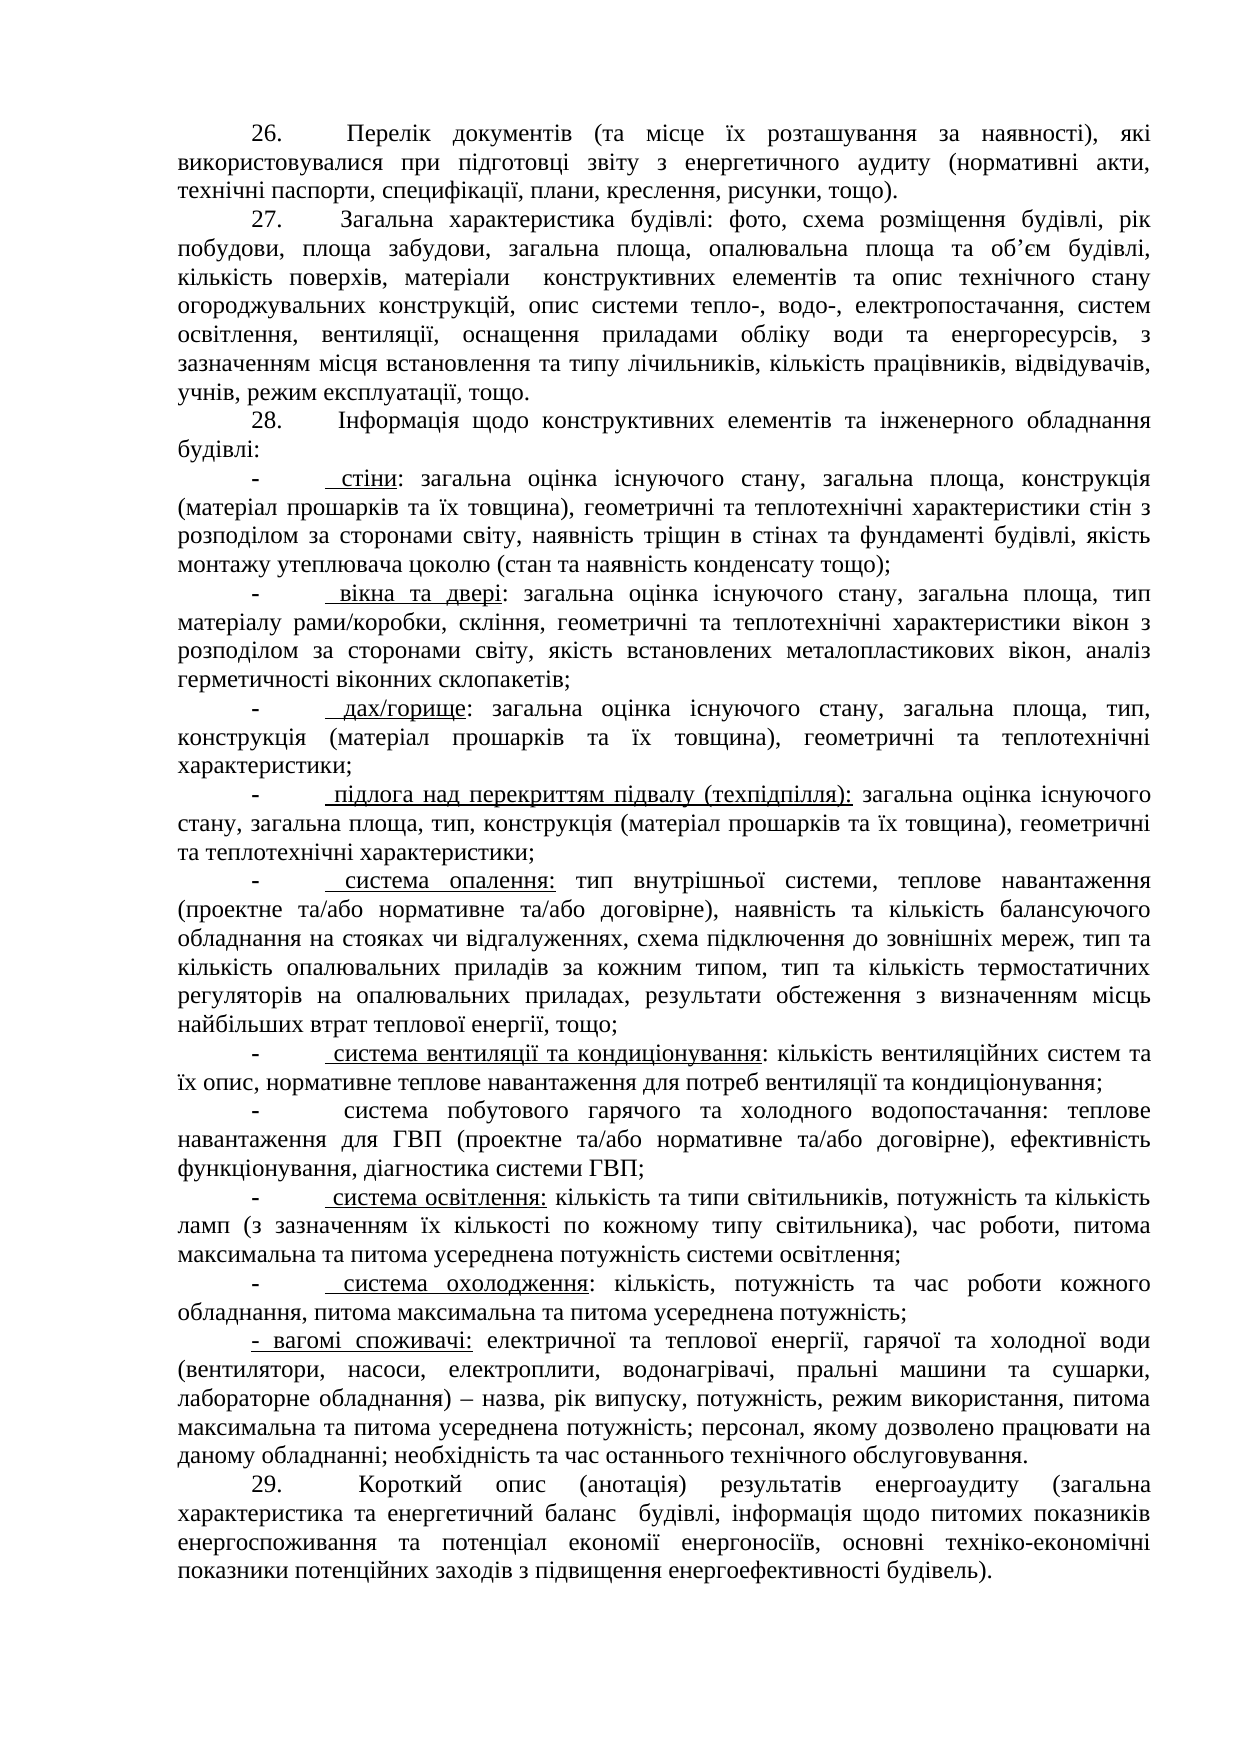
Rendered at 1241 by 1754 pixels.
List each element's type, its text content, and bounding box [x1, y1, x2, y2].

list стіни: загальна оцінка існуючого стану, загальна площа, конструкція (матеріал прошарків та їх товщина), геометричні та теплотехнічні характеристики стін з розподілом за сторонами світу, наявність тріщин в стінах та фундаменті будівлі, якість монтажу утеплювача цоколю (стан та наявність конденсату тощо); [177, 463, 1152, 578]
list вікна та двері: загальна оцінка існуючого стану, загальна площа, тип матеріалу рами/коробки, скління, геометричні та теплотехнічні характеристики вікон з розподілом за сторонами світу, якість встановлених металопластикових вікон, аналіз герметичності віконних склопакетів; [177, 578, 1152, 693]
list система освітлення: кількість та типи світильників, потужність та кількість ламп (з зазначенням їх кількості по кожному типу світильника), час роботи, питома максимальна та питома усереднена потужність системи освітлення; [177, 1182, 1152, 1268]
list система побутового гарячого та холодного водопостачання: теплове навантаження для ГВП (проектне та/або нормативне та/або договірне), ефективність функціонування, діагностика системи ГВП; [177, 1096, 1152, 1182]
list система охолодження: кількість, потужність та час роботи кожного обладнання, питома максимальна та питома усереднена потужність; [177, 1268, 1152, 1326]
list система опалення: тип внутрішньої системи, теплове навантаження (проектне та/або нормативне та/або договірне), наявність та кількість балансуючого обладнання на стояках чи відгалуженнях, схема підключення до зовнішніх мереж, тип та кількість опалювальних приладів за кожним типом, тип та кількість термостатичних регуляторів на опалювальних приладах, результати обстеження з визначенням місць найбільших втрат теплової енергії, тощо; [177, 866, 1152, 1038]
list Перелік документів (та місце їх розташування за наявності), які використовувалися при підготовці звіту з енергетичного аудиту (нормативні акти, технічні паспорти, специфікації, плани, креслення, рисунки, тощо). [177, 118, 1152, 204]
list Загальна характеристика будівлі: фото, схема розміщення будівлі, рік побудови, площа забудови, загальна площа, опалювальна площа та об’єм будівлі, кількість поверхів, матеріали конструктивних елементів та опис технічного стану огороджувальних конструкцій, опис системи тепло-, водо-, електропостачання, систем освітлення, вентиляції, оснащення приладами обліку води та енергоресурсів, з зазначенням місця встановлення та типу лічильників, кількість працівників, відвідувачів, учнів, режим експлуатації, тощо. [177, 204, 1152, 406]
list дах/горище: загальна оцінка існуючого стану, загальна площа, тип, конструкція (матеріал прошарків та їх товщина), геометричні та теплотехнічні характеристики; [177, 693, 1152, 779]
list Короткий опис (анотація) результатів енергоаудиту (загальна характеристика та енергетичний баланс будівлі, інформація щодо питомих показників енергоспоживання та потенціал економії енергоносіїв, основні техніко-економічні показники потенційних заходів з підвищення енергоефективності будівель). [177, 1469, 1152, 1584]
list система вентиляції та кондиціонування: кількість вентиляційних систем та їх опис, нормативне теплове навантаження для потреб вентиляції та кондиціонування; [177, 1038, 1152, 1096]
list Інформація щодо конструктивних елементів та інженерного обладнання будівлі: [177, 406, 1152, 463]
list підлога над перекриттям підвалу (техпідпілля): загальна оцінка існуючого стану, загальна площа, тип, конструкція (матеріал прошарків та їх товщина), геометричні та теплотехнічні характеристики; [177, 779, 1152, 866]
text - вагомі споживачі: електричної та теплової енергії, гарячої та холодної води (вентилятори, насоси, електроплити, водонагрівачі, пральні машини та сушарки, лабораторне обладнання) – назва, рік випуску, потужність, режим використання, питома максимальна та питома усереднена потужність; персонал, якому дозволено працювати на даному обладнанні; необхідність та час останнього технічного обслуговування. [177, 1326, 1152, 1469]
